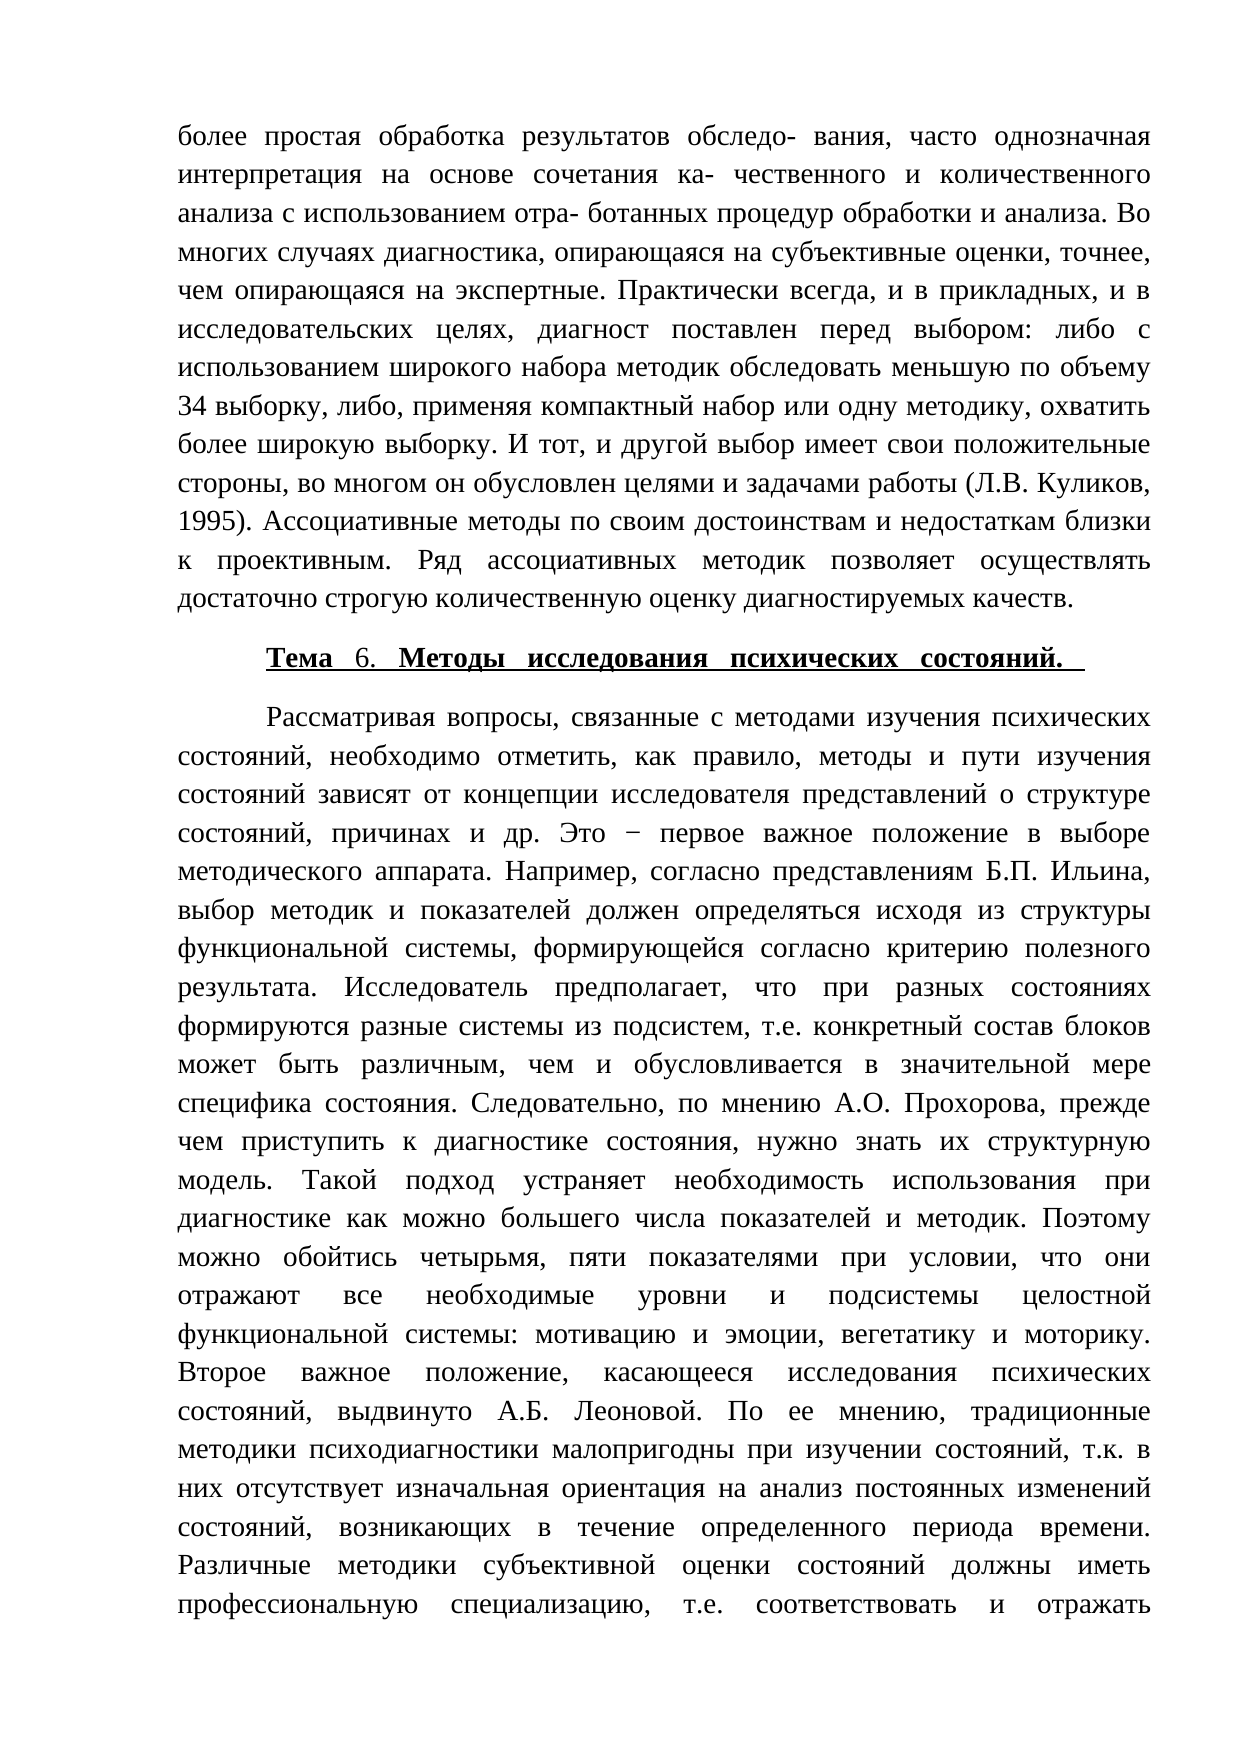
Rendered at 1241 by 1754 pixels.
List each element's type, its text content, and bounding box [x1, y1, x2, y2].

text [177, 118, 1152, 614]
text Тема 6. Методы исследования психических состояний. [177, 640, 1152, 673]
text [177, 699, 1152, 1619]
